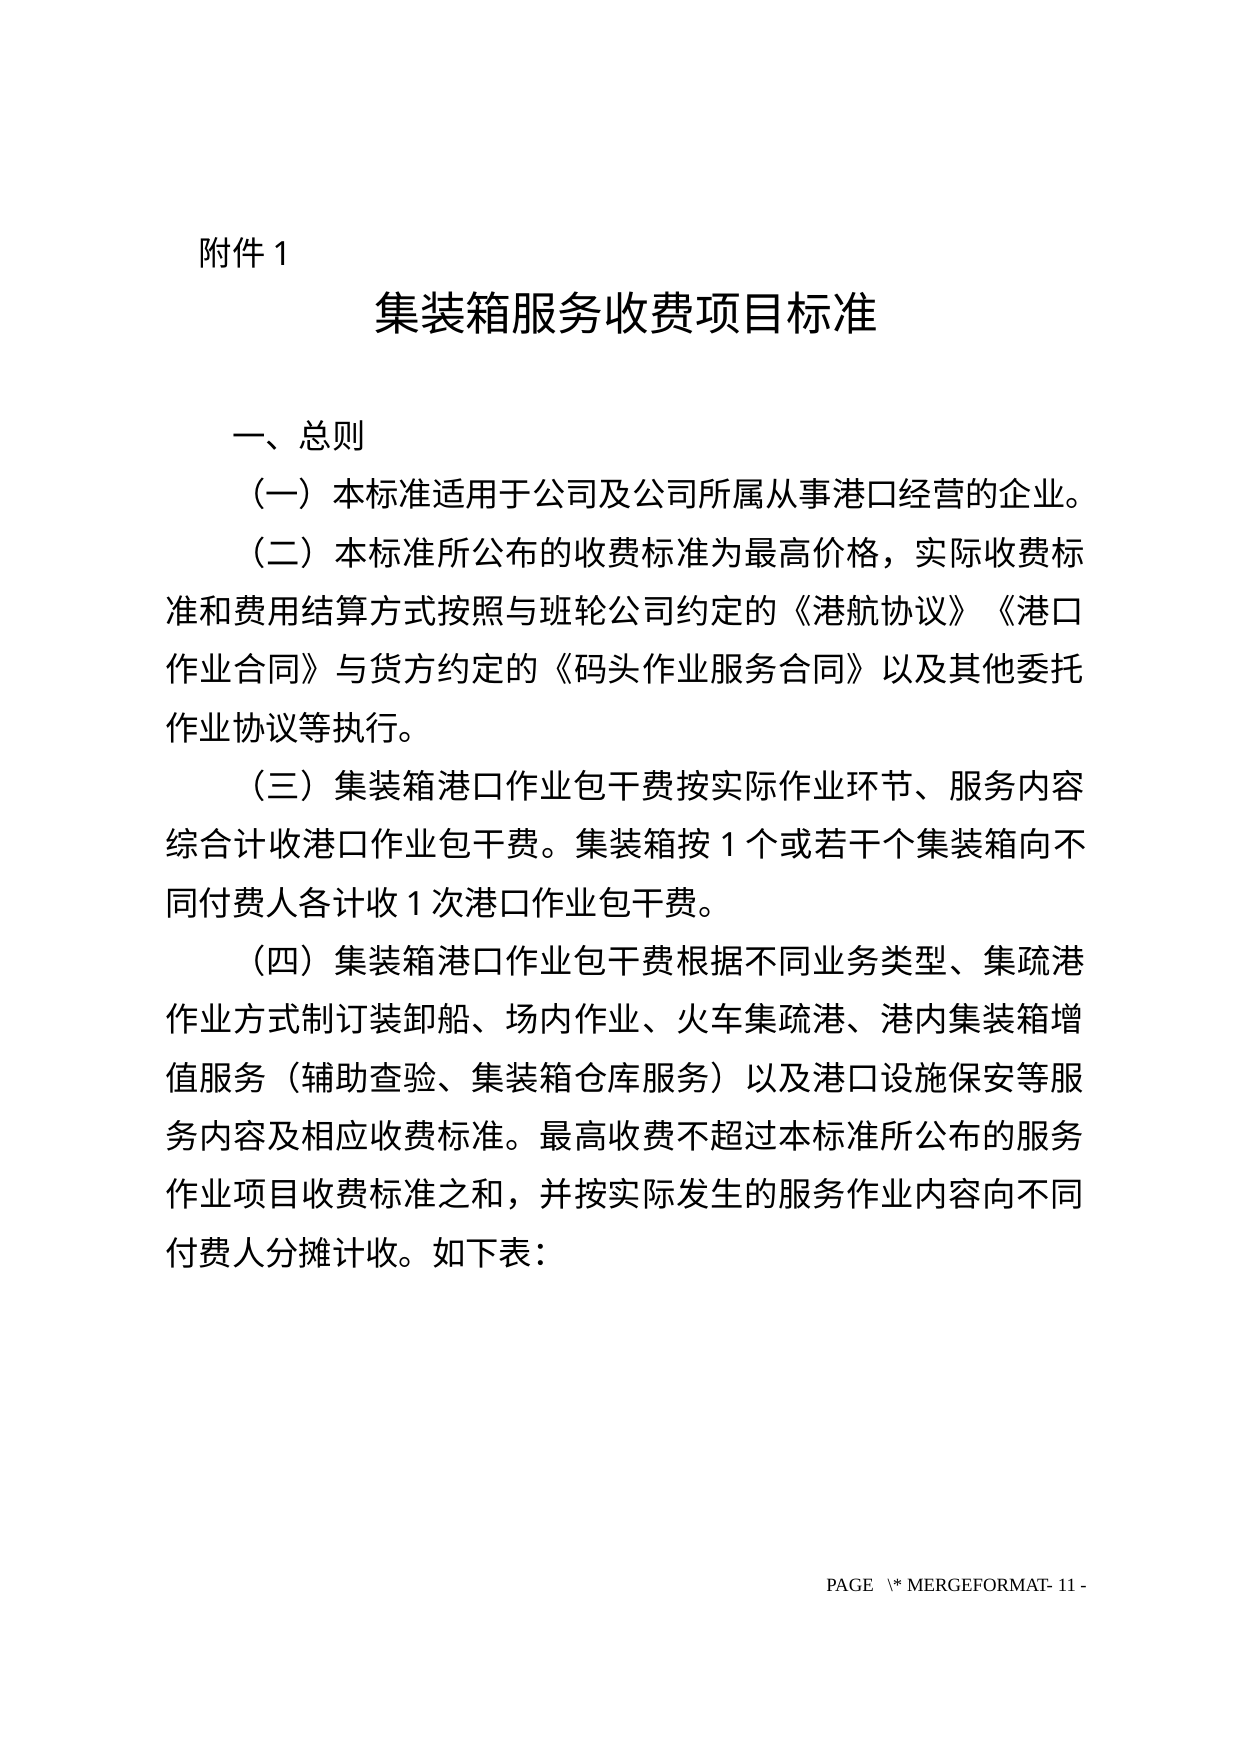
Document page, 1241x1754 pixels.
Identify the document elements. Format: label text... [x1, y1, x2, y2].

text （四）集装箱港口作业包干费根据不同业务类型、集疏港作业方式制订装卸船、场内作业、火车集疏港、港内集装箱增值服务（辅助查验、集装箱仓库服务）以及港口设施保安等服务内容及相应收费标准。最高收费不超过本标准所公布的服务作业项目收费标准之和，并按实际发生的服务作业内容向不同付费人分摊计收。如下表： [165, 927, 1087, 1277]
text 集装箱服务收费项目标准 [165, 277, 1087, 343]
text 一、总则 [165, 402, 1087, 460]
text （二）本标准所公布的收费标准为最高价格，实际收费标准和费用结算方式按照与班轮公司约定的《港航协议》《港口作业合同》与货方约定的《码头作业服务合同》以及其他委托作业协议等执行。 [165, 518, 1087, 752]
text （一）本标准适用于公司及公司所属从事港口经营的企业。 [165, 460, 1087, 518]
text 附件1 [165, 218, 1087, 277]
text （三）集装箱港口作业包干费按实际作业环节、服务内容，综合计收港口作业包干费。集装箱按1个或若干个集装箱向不同付费人各计收1次港口作业包干费。 [165, 752, 1087, 927]
